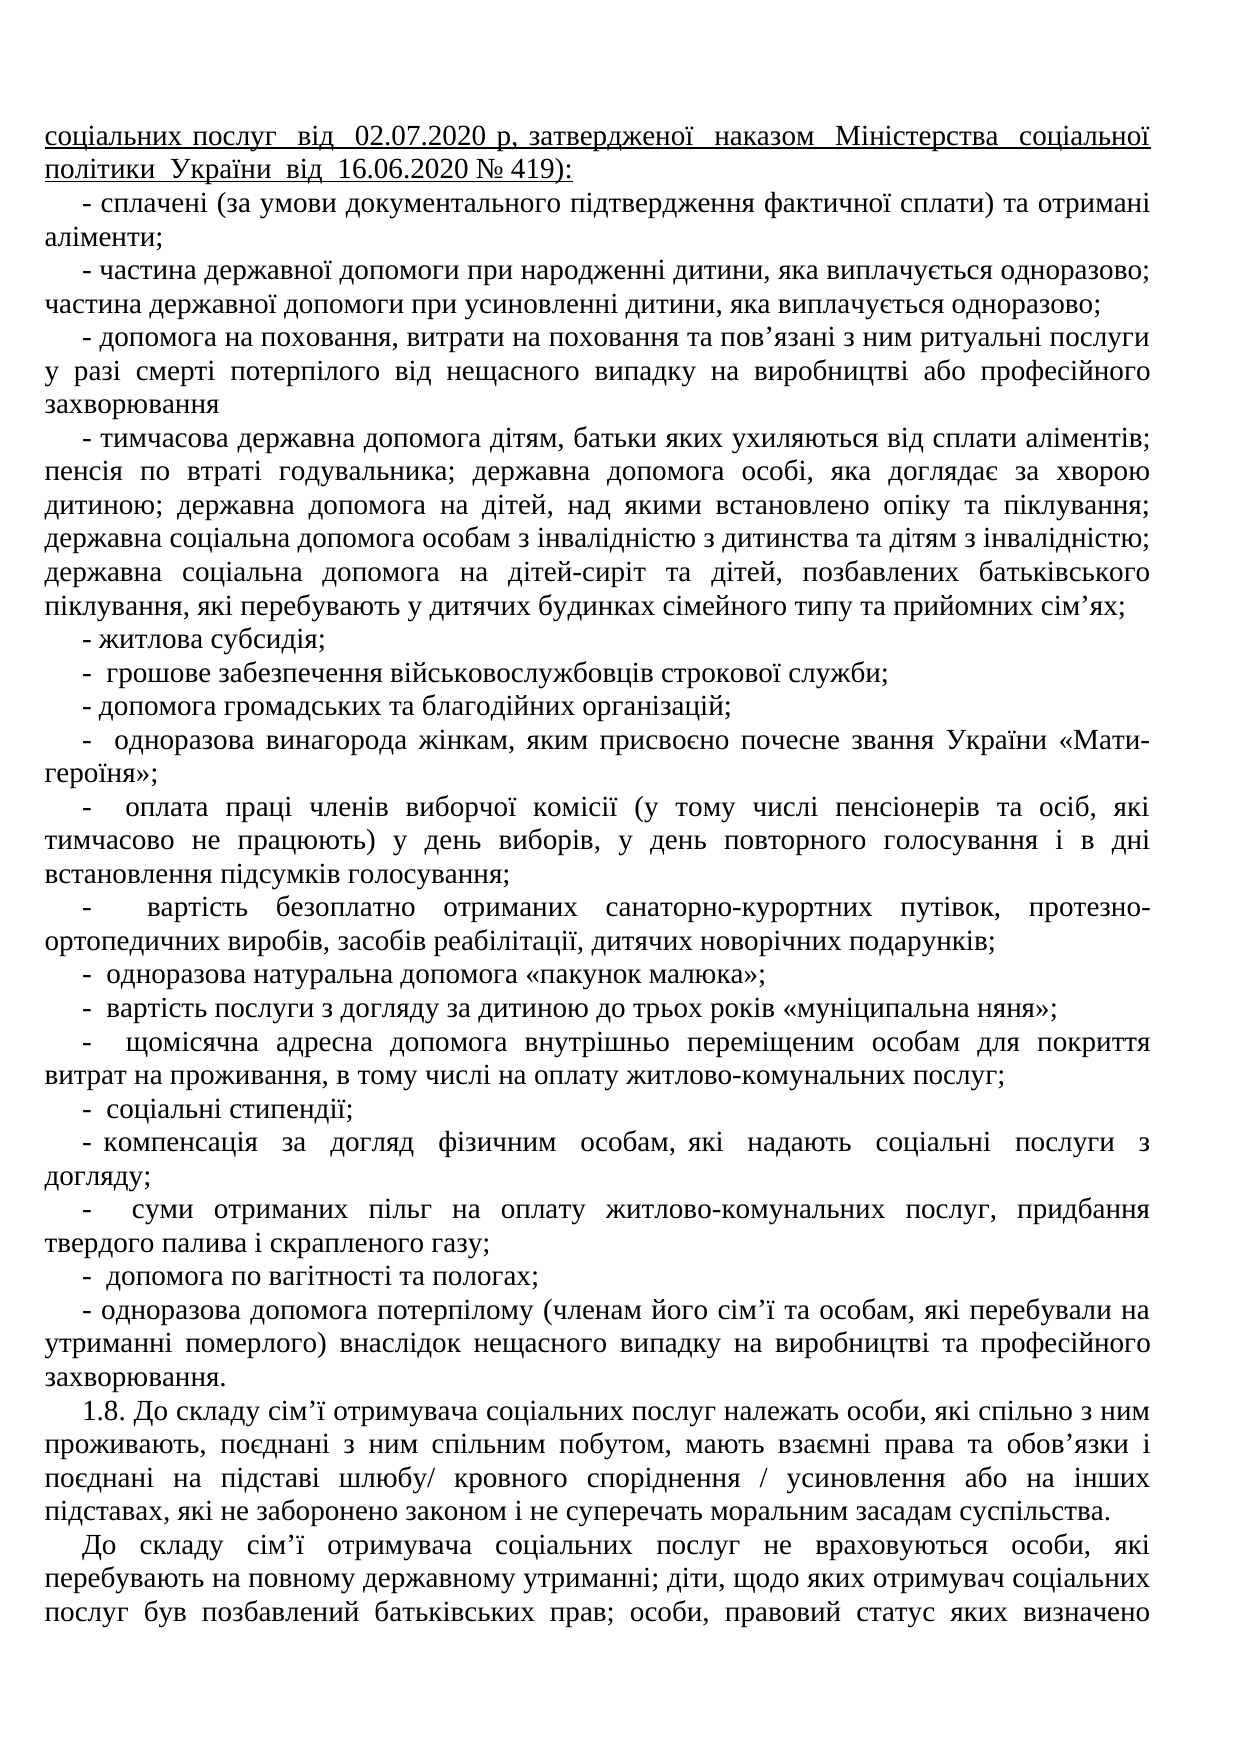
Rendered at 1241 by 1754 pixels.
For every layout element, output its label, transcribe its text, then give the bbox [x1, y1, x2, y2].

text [44, 1527, 1152, 1627]
text - тимчасова державна допомога дітям, батьки яких ухиляються від сплати аліментів; пенсія по втраті годувальника; державна допомога особі, яка доглядає за хворою дитиною; державна допомога на дітей, над якими встановлено опіку та піклування; державна соціальна допомога особам з інвалідністю з дитинства та дітям з інвалідністю; державна соціальна допомога на дітей-сиріт та дітей, позбавлених батьківського піклування, які перебувають у дитячих будинках сімейного типу та прийомних сім’ях; [44, 420, 1152, 621]
text - одноразова допомога потерпілому (членам його сім’ї та особам, які перебували на утриманні померлого) внаслідок нещасного випадку на виробництві та професійного захворювання. [44, 1292, 1152, 1393]
text - сплачені (за умови документального підтвердження фактичної сплати) та отримані аліменти; [44, 185, 1152, 252]
text - оплата праці членів виборчої комісії (у тому числі пенсіонерів та осіб, які тимчасово не працюють) у день виборів, у день повторного голосування і в дні встановлення підсумків голосування; [44, 789, 1152, 889]
text - допомога на поховання, витрати на поховання та пов’язані з ним ритуальні послуги у разі смерті потерпілого від нещасного випадку на виробництві або професійного захворювання [44, 319, 1152, 420]
text 1.8. До складу сім’ї отримувача соціальних послуг належать особи, які спільно з ним проживають, поєднані з ним спільним побутом, мають взаємні права та обов’язки і поєднані на підставі шлюбу/ кровного споріднення / усиновлення або на інших підставах, які не заборонено законом і не суперечать моральним засадам суспільства. [44, 1393, 1152, 1527]
text - одноразова винагорода жінкам, яким присвоєно почесне звання України «Мати-героїня»; [44, 722, 1152, 789]
text - житлова субсидія; [44, 621, 1152, 655]
text - грошове забезпечення військовослужбовців строкової служби; [44, 655, 1152, 688]
text - допомога громадських та благодійних організацій; [44, 688, 1152, 722]
text - соціальні стипендії; [44, 1091, 1152, 1124]
text - вартість безоплатно отриманих санаторно-курортних путівок, протезно-ортопедичних виробів, засобів реабілітації, дитячих новорічних подарунків; [44, 889, 1152, 957]
text - вартість послуги з догляду за дитиною до трьох років «муніципальна няня»; [44, 990, 1152, 1024]
text - частина державної допомоги при народженні дитини, яка виплачується одноразово; частина державної допомоги при усиновленні дитини, яка виплачується одноразово; [44, 252, 1152, 319]
text - допомога по вагітності та пологах; [44, 1258, 1152, 1292]
text - компенсація за догляд фізичним особам, які надають соціальні послуги з догляду; [44, 1124, 1152, 1191]
text - суми отриманих пільг на оплату житлово-комунальних послуг, придбання твердого палива і скрапленого газу; [44, 1191, 1152, 1258]
text - щомісячна адресна допомога внутрішньо переміщеним особам для покриття витрат на проживання, в тому числі на оплату житлово-комунальних послуг; [44, 1024, 1152, 1091]
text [44, 118, 1152, 185]
text - одноразова натуральна допомога «пакунок малюка»; [44, 957, 1152, 990]
